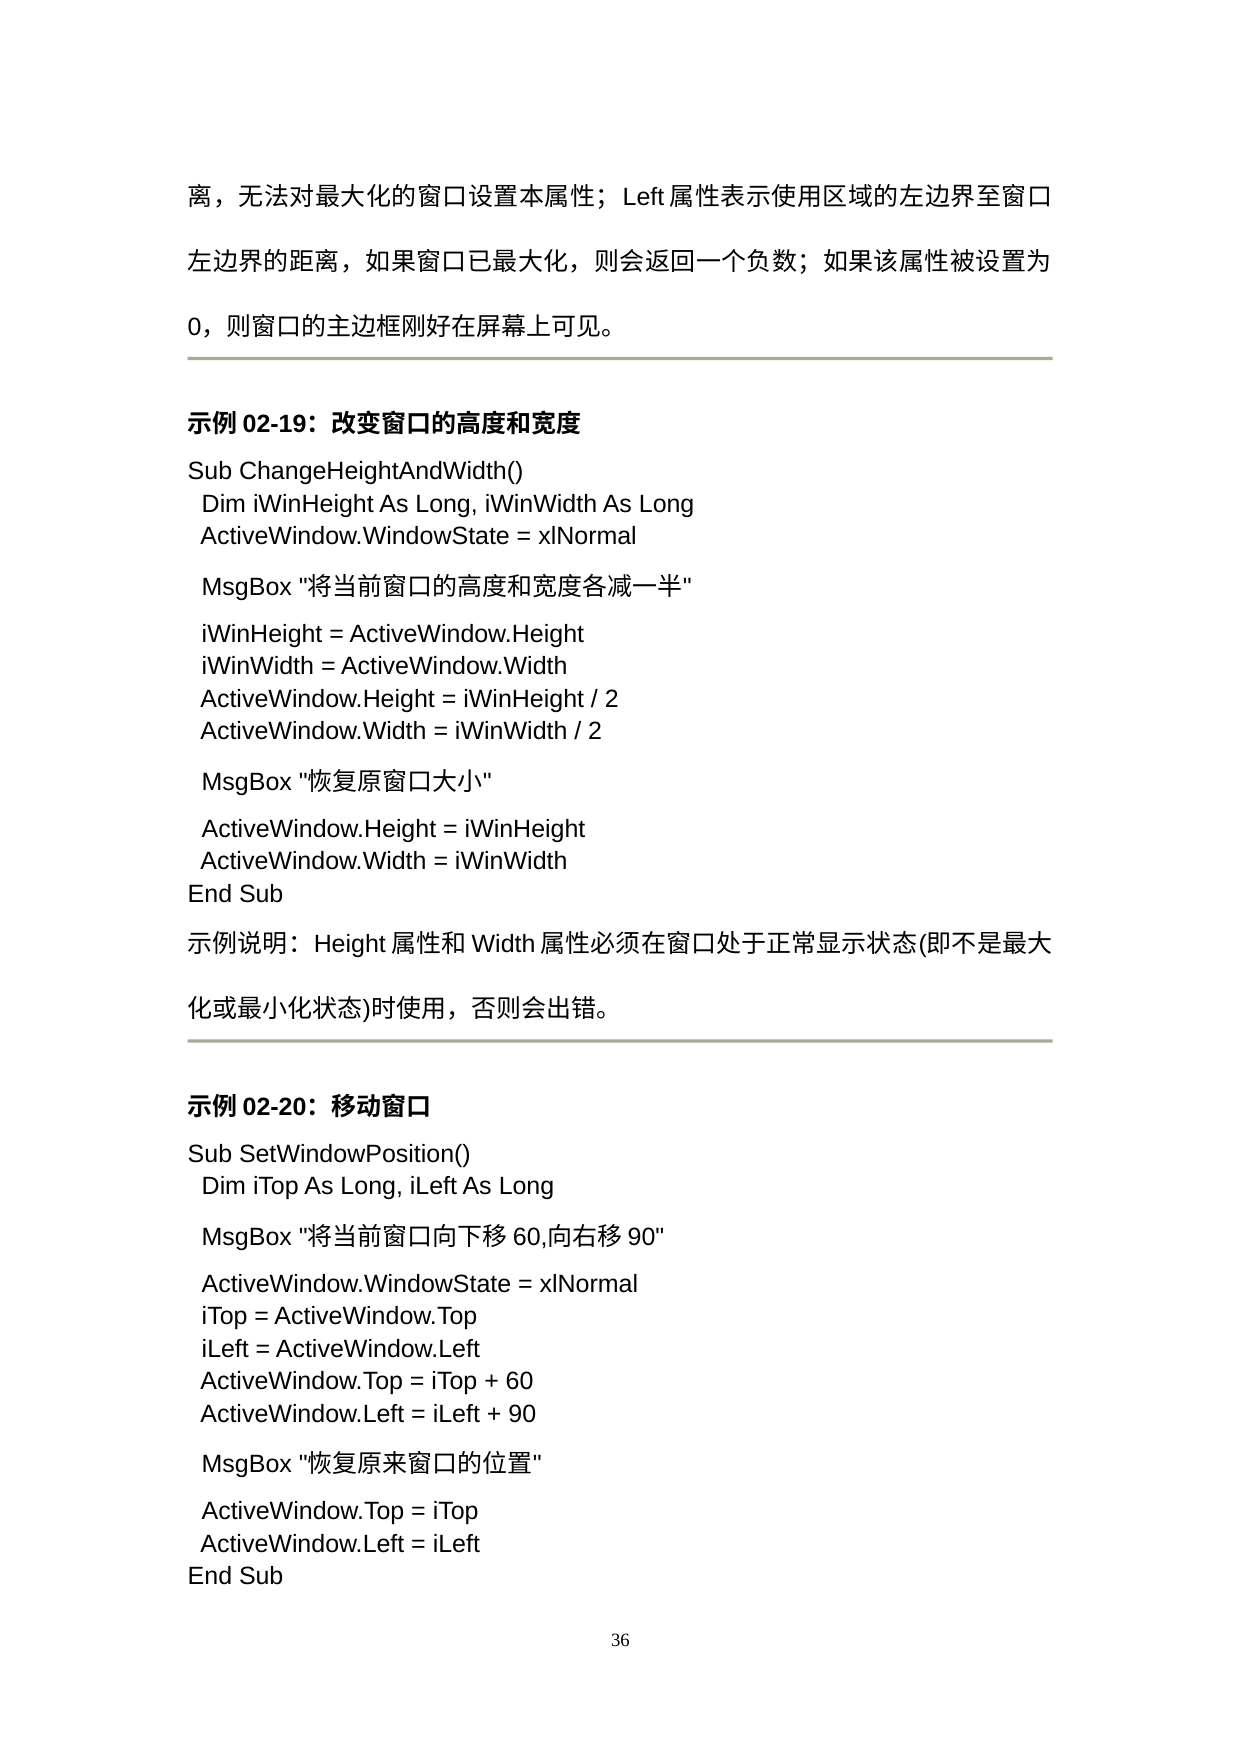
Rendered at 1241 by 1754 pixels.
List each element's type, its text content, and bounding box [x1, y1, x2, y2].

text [187, 162, 1053, 356]
text 示例02-19：改变窗口的高度和宽度 Sub ChangeHeightAndWidth() Dim iWinHeight As Long, iWinWidth As Long ActiveWindow.WindowState = xlNormal MsgBox "将当前窗口的高度和宽度各减一半" iWinHeight = ActiveWindow.Height iWinWidth = ActiveWindow.Width ActiveWindow.Height = iWinHeight / 2 ActiveWindow.Width = iWinWidth / 2 MsgBox "恢复原窗口大小" ActiveWindow.Height = iWinHeight ActiveWindow.Width = iWinWidth End Sub 示例说明：Height属性和Width属性必须在窗口处于正常显示状态(即不是最大化或最小化状态)时使用，否则会出错。 [187, 389, 1053, 1039]
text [187, 1072, 1053, 1592]
